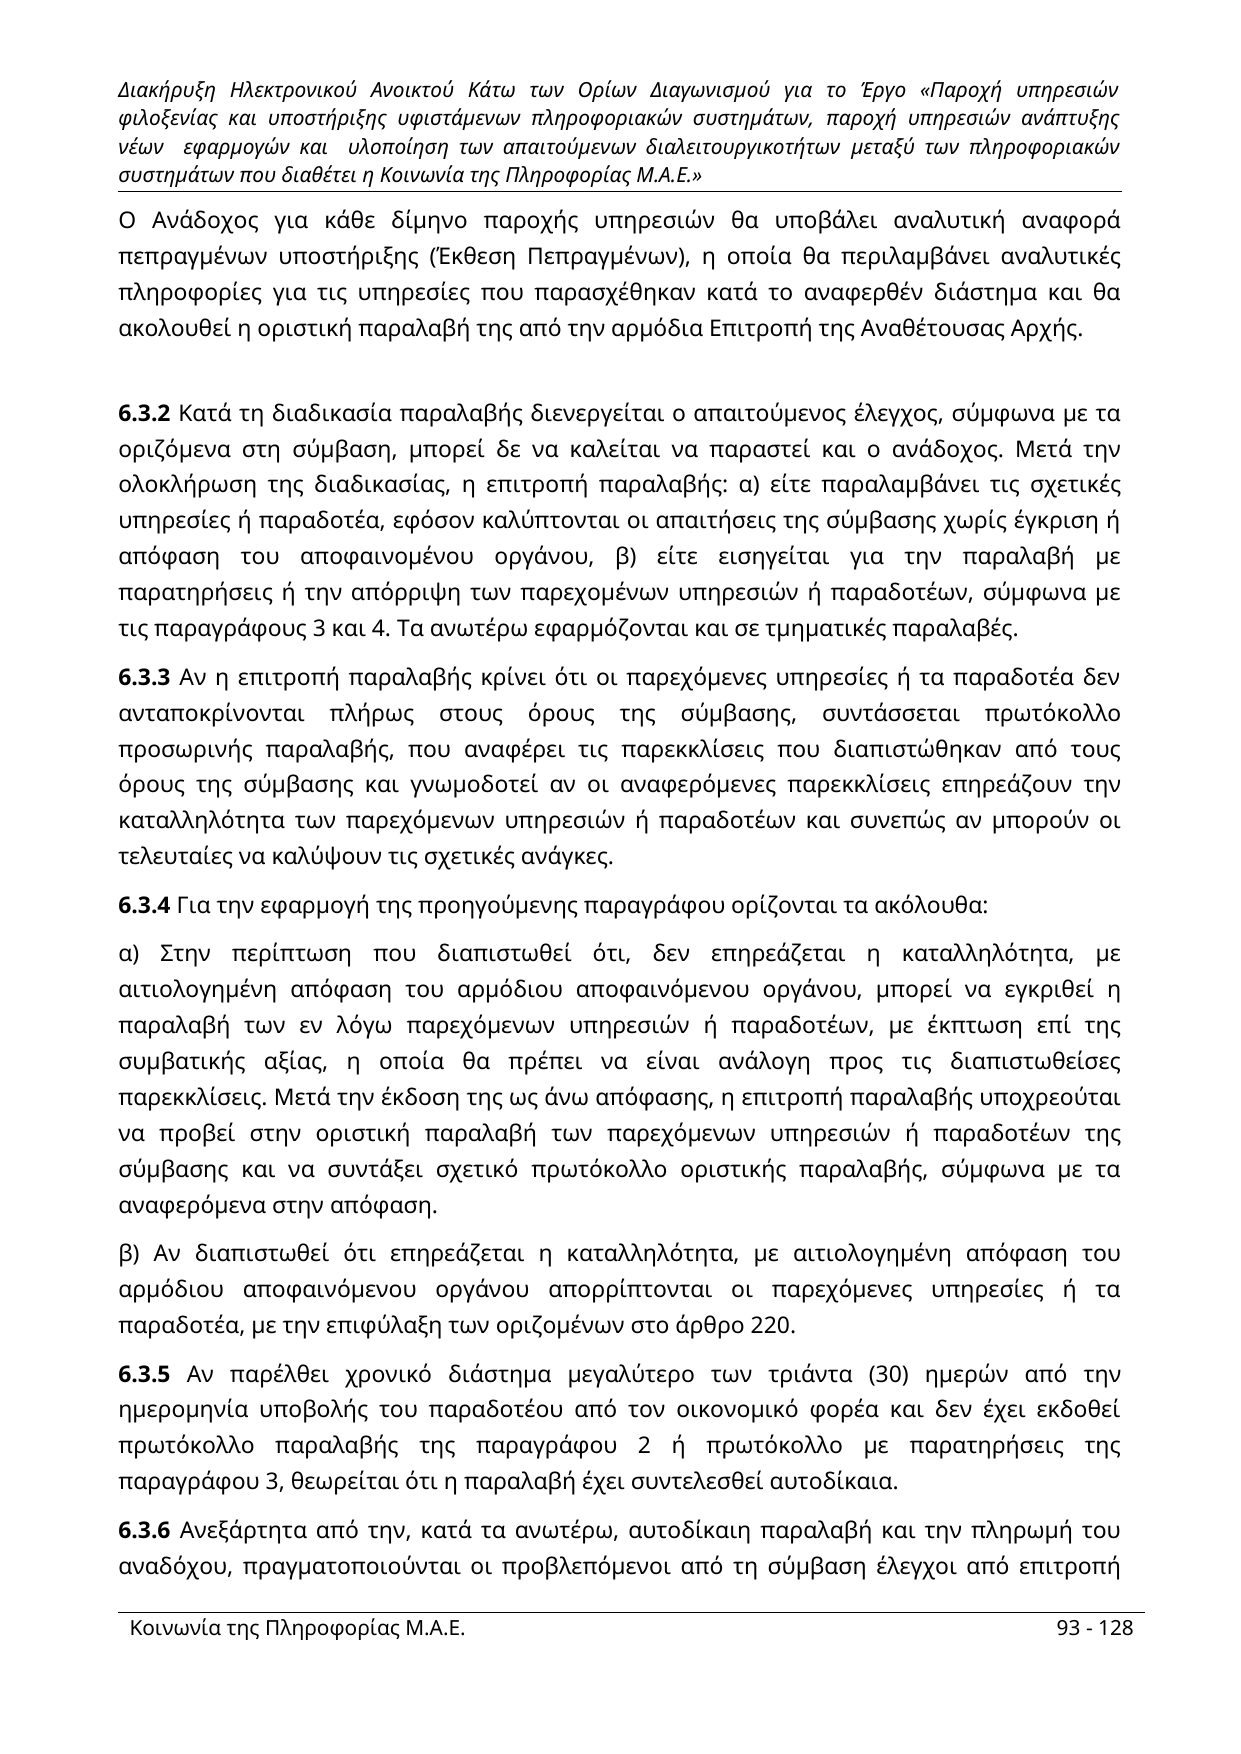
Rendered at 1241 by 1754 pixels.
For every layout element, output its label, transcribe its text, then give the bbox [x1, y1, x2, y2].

text Ο Ανάδοχος για κάθε δίμηνο παροχής υπηρεσιών θα υποβάλει αναλυτική αναφορά πεπραγμένων υποστήριξης (Έκθεση Πεπραγμένων), η οποία θα περιλαμβάνει αναλυτικές πληροφορίες για τις υπηρεσίες που παρασχέθηκαν κατά το αναφερθέν διάστημα και θα ακολουθεί η οριστική παραλαβή της από την αρμόδια Επιτροπή της Αναθέτουσας Αρχής. [118, 204, 1122, 343]
text 6.3.4 Για την εφαρμογή της προηγούμενης παραγράφου ορίζονται τα ακόλουθα: [118, 889, 1122, 920]
text α) Στην περίπτωση που διαπιστωθεί ότι, δεν επηρεάζεται η καταλληλότητα, με αιτιολογημένη απόφαση του αρμόδιου αποφαινόμενου οργάνου, μπορεί να εγκριθεί η παραλαβή των εν λόγω παρεχόμενων υπηρεσιών ή παραδοτέων, με έκπτωση επί της συμβατικής αξίας, η οποία θα πρέπει να είναι ανάλογη προς τις διαπιστωθείσες παρεκκλίσεις. Μετά την έκδοση της ως άνω απόφασης, η επιτροπή παραλαβής υποχρεούται να προβεί στην οριστική παραλαβή των παρεχόμενων υπηρεσιών ή παραδοτέων της σύμβασης και να συντάξει σχετικό πρωτόκολλο οριστικής παραλαβής, σύμφωνα με τα αναφερόμενα στην απόφαση. [118, 937, 1122, 1220]
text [118, 1514, 1122, 1581]
text 6.3.5 Αν παρέλθει χρονικό διάστημα μεγαλύτερο των τριάντα (30) ημερών από την ημερομηνία υποβολής του παραδοτέου από τον οικονομικό φορέα και δεν έχει εκδοθεί πρωτόκολλο παραλαβής της παραγράφου 2 ή πρωτόκολλο με παρατηρήσεις της παραγράφου 3, θεωρείται ότι η παραλαβή έχει συντελεσθεί αυτοδίκαια. [118, 1357, 1122, 1497]
text 6.3.3 Αν η επιτροπή παραλαβής κρίνει ότι οι παρεχόμενες υπηρεσίες ή τα παραδοτέα δεν ανταποκρίνονται πλήρως στους όρους της σύμβασης, συντάσσεται πρωτόκολλο προσωρινής παραλαβής, που αναφέρει τις παρεκκλίσεις που διαπιστώθηκαν από τους όρους της σύμβασης και γνωμοδοτεί αν οι αναφερόμενες παρεκκλίσεις επηρεάζουν την καταλληλότητα των παρεχόμενων υπηρεσιών ή παραδοτέων και συνεπώς αν μπορούν οι τελευταίες να καλύψουν τις σχετικές ανάγκες. [118, 661, 1122, 872]
text 6.3.2 Κατά τη διαδικασία παραλαβής διενεργείται ο απαιτούμενος έλεγχος, σύμφωνα με τα οριζόμενα στη σύμβαση, μπορεί δε να καλείται να παραστεί και ο ανάδοχος. Μετά την ολοκλήρωση της διαδικασίας, η επιτροπή παραλαβής: α) είτε παραλαμβάνει τις σχετικές υπηρεσίες ή παραδοτέα, εφόσον καλύπτονται οι απαιτήσεις της σύμβασης χωρίς έγκριση ή απόφαση του αποφαινομένου οργάνου, β) είτε εισηγείται για την παραλαβή με παρατηρήσεις ή την απόρριψη των παρεχομένων υπηρεσιών ή παραδοτέων, σύμφωνα με τις παραγράφους 3 και 4. Τα ανωτέρω εφαρμόζονται και σε τμηματικές παραλαβές. [118, 397, 1122, 643]
text β) Αν διαπιστωθεί ότι επηρεάζεται η καταλληλότητα, με αιτιολογημένη απόφαση του αρμόδιου αποφαινόμενου οργάνου απορρίπτονται οι παρεχόμενες υπηρεσίες ή τα παραδοτέα, με την επιφύλαξη των οριζομένων στο άρθρο 220. [118, 1237, 1122, 1340]
